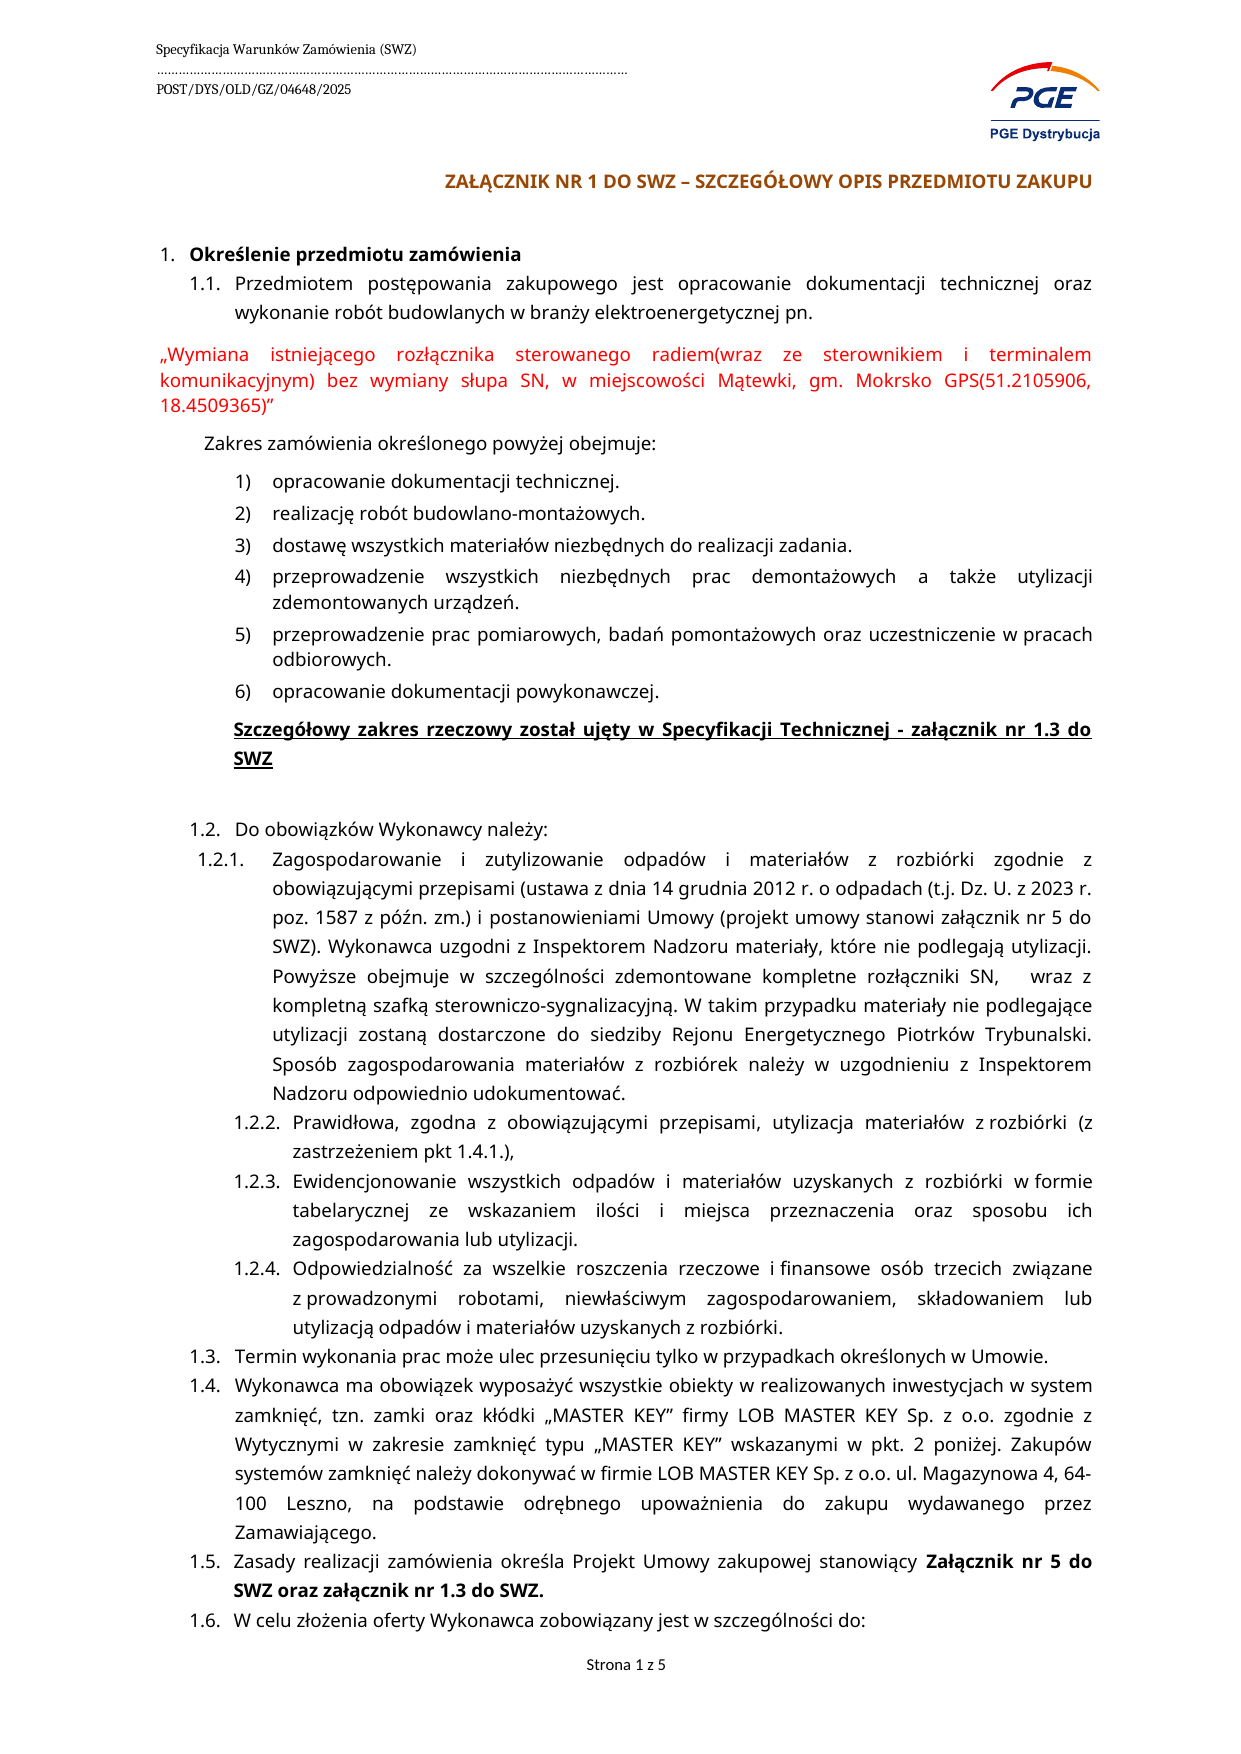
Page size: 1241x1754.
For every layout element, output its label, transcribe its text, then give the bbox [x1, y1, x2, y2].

text Zakres zamówienia określonego powyżej obejmuje: [159, 430, 1093, 456]
list Ewidencjonowanie wszystkich odpadów i materiałów uzyskanych z rozbiórki w formie tabelarycznej ze wskazaniem ilości i miejsca przeznaczenia oraz sposobu ich zagospodarowania lub utylizacji. [233, 1168, 1093, 1252]
list Do obowiązków Wykonawcy należy: [189, 817, 1093, 842]
text realizację robót budowlano-montażowych. [234, 500, 1093, 526]
text „Wymiana istniejącego rozłącznika sterowanego radiem(wraz ze sterownikiem i terminalem komunikacyjnym) bez wymiany słupa SN, w miejscowości Mątewki, gm. Mokrsko GPS(51.2105906, 18.4509365)” [159, 341, 1093, 418]
text przeprowadzenie wszystkich niezbędnych prac demontażowych a także utylizacji zdemontowanych urządzeń. [234, 564, 1093, 615]
text dostawę wszystkich materiałów niezbędnych do realizacji zadania. [234, 532, 1093, 557]
list W celu złożenia oferty Wykonawca zobowiązany jest w szczególności do: [189, 1607, 1093, 1632]
list Przedmiotem postępowania zakupowego jest opracowanie dokumentacji technicznej oraz wykonanie robót budowlanych w branży elektroenergetycznej pn. [189, 270, 1093, 325]
text opracowanie dokumentacji technicznej. [234, 468, 1093, 494]
list Zagospodarowanie i zutylizowanie odpadów i materiałów z rozbiórki zgodnie z obowiązującymi przepisami (ustawa z dnia 14 grudnia 2012 r. o odpadach (t.j. Dz. U. z 2023 r. poz. 1587 z późn. zm.) i postanowieniami Umowy (projekt umowy stanowi załącznik nr 5 do SWZ). Wykonawca uzgodni z Inspektorem Nadzoru materiały, które nie podlegają utylizacji. Powyższe obejmuje w szczególności zdemontowane kompletne rozłączniki SN, wraz z kompletną szafką sterowniczo-sygnalizacyjną. W takim przypadku materiały nie podlegające utylizacji zostaną dostarczone do siedziby Rejonu Energetycznego Piotrków Trybunalski. Sposób zagospodarowania materiałów z rozbiórek należy w uzgodnieniu z Inspektorem Nadzoru odpowiednio udokumentować. [197, 846, 1093, 1106]
text Szczegółowy zakres rzeczowy został ujęty w Specyfikacji Technicznej - załącznik nr 1.3 do SWZ [233, 716, 1093, 771]
list Zasady realizacji zamówienia określa Projekt Umowy zakupowej stanowiący Załącznik nr 5 do SWZ oraz załącznik nr 1.3 do SWZ. [189, 1548, 1093, 1603]
list Odpowiedzialność za wszelkie roszczenia rzeczowe i finansowe osób trzecich związane z prowadzonymi robotami, niewłaściwym zagospodarowaniem, składowaniem lub utylizacją odpadów i materiałów uzyskanych z rozbiórki. [233, 1256, 1093, 1340]
list Wykonawca ma obowiązek wyposażyć wszystkie obiekty w realizowanych inwestycjach w system zamknięć, tzn. zamki oraz kłódki „MASTER KEY” firmy LOB MASTER KEY Sp. z o.o. zgodnie z Wytycznymi w zakresie zamknięć typu „MASTER KEY” wskazanymi w pkt. 2 poniżej. Zakupów systemów zamknięć należy dokonywać w firmie LOB MASTER KEY Sp. z o.o. ul. Magazynowa 4, 64-100 Leszno, na podstawie odrębnego upoważnienia do zakupu wydawanego przez Zamawiającego. [189, 1373, 1093, 1545]
text przeprowadzenie prac pomiarowych, badań pomontażowych oraz uczestniczenie w pracach odbiorowych. [234, 621, 1093, 672]
list Prawidłowa, zgodna z obowiązującymi przepisami, utylizacja materiałów z rozbiórki (z zastrzeżeniem pkt 1.4.1.), [233, 1109, 1093, 1164]
text ZAŁĄCZNIK NR 1 DO SWZ – SZCZEGÓŁOWY OPIS PRZEDMIOTU ZAKUPU [159, 169, 1093, 194]
text opracowanie dokumentacji powykonawczej. [234, 678, 1093, 704]
list Określenie przedmiotu zamówienia [159, 241, 1093, 267]
list Termin wykonania prac może ulec przesunięciu tylko w przypadkach określonych w Umowie. [189, 1343, 1093, 1369]
